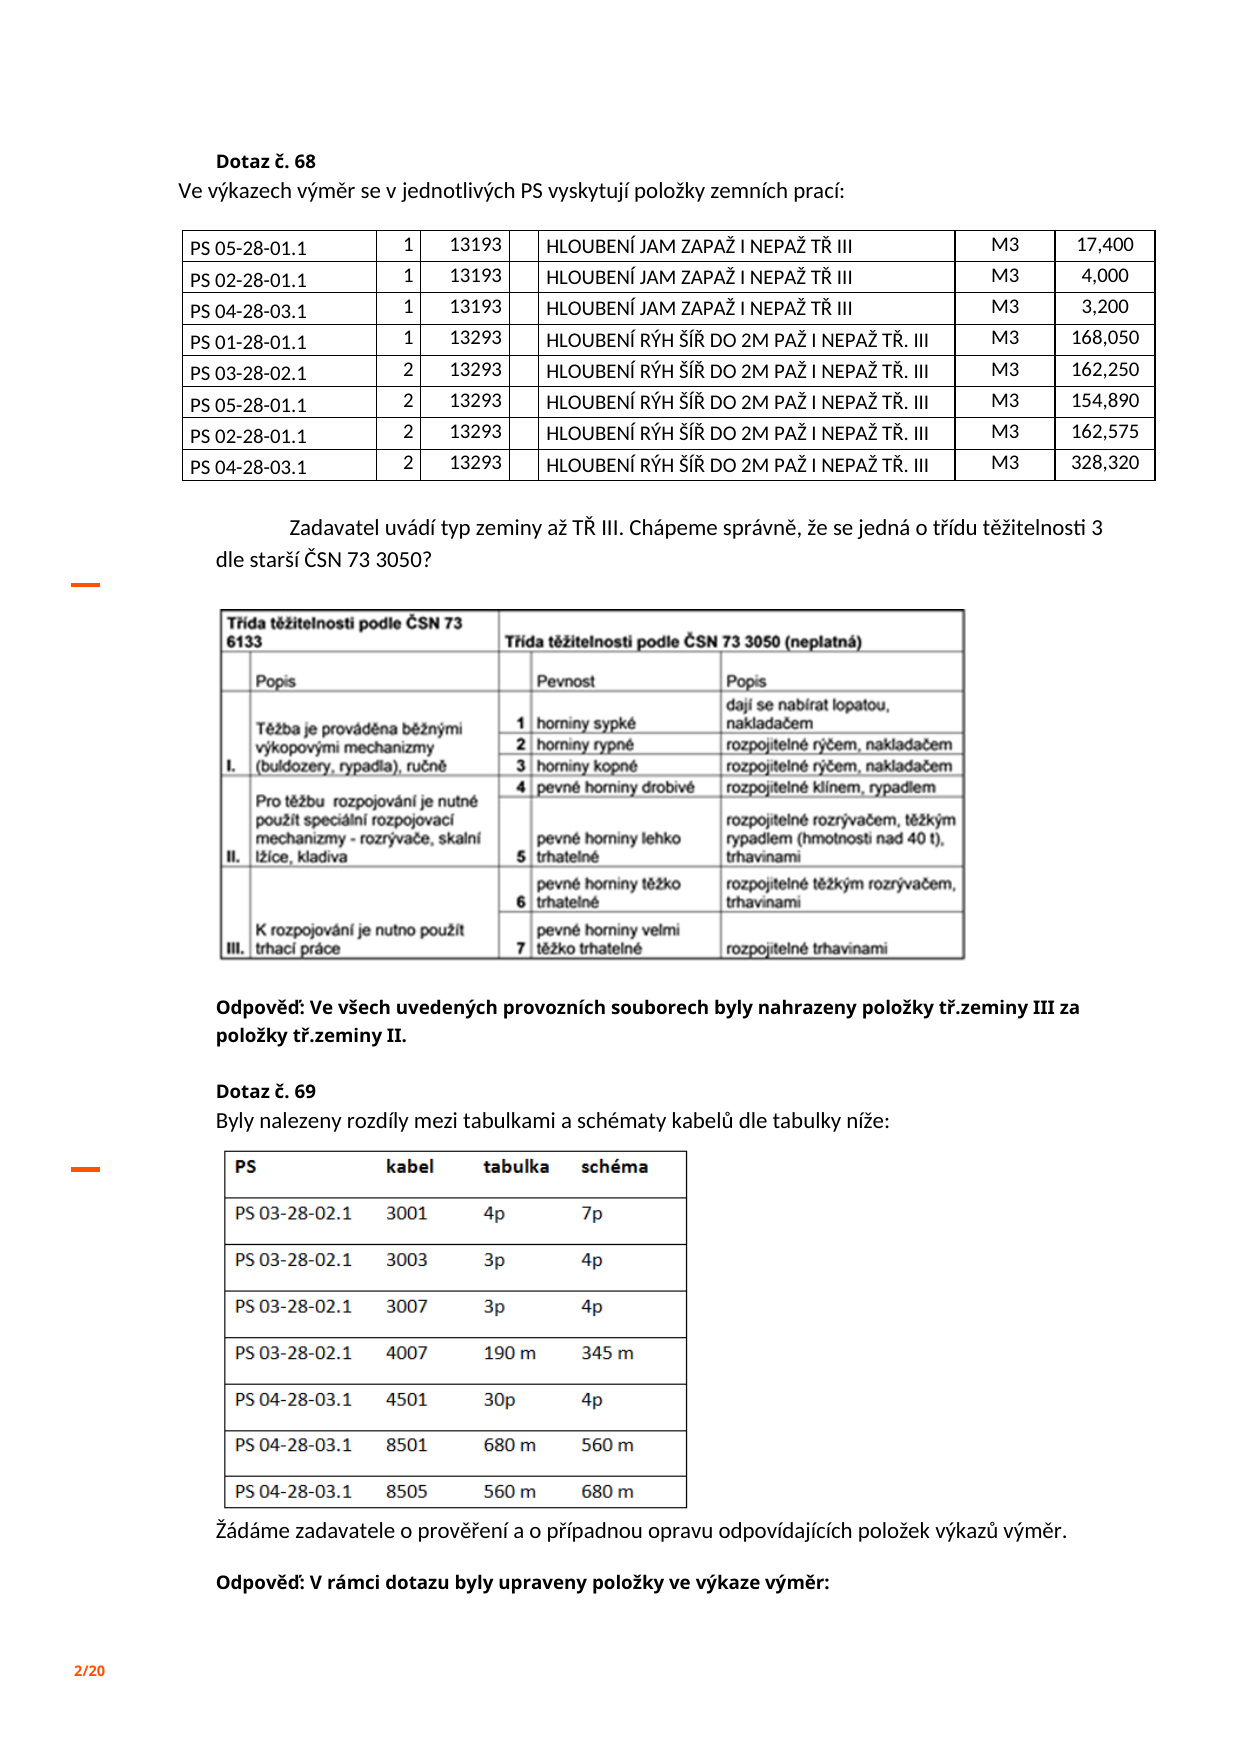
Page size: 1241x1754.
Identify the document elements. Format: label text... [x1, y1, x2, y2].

table_cell HLOUBENÍ RÝH ŠÍŘ DO 2M PAŽ I NEPAŽ TŘ. III [539, 450, 954, 480]
table_cell 162,575 [1056, 418, 1154, 448]
table_cell 162,250 [1056, 356, 1154, 386]
table_cell 2 [377, 418, 420, 448]
table_cell 13293 [421, 418, 509, 448]
table_cell [510, 325, 538, 355]
table_cell 2 [377, 356, 420, 386]
text Zadavatel uvádí typ zeminy až TŘ III. Chápeme správně, že se jedná o třídu těžitelnosti 3 dle starší ČSN 73 3050? [216, 513, 1122, 573]
table_cell PS 03-28-02.1 [183, 356, 376, 386]
table_cell 13193 [421, 262, 509, 292]
table_cell 1 [377, 293, 420, 323]
table_cell 2 [377, 387, 420, 417]
table_cell [510, 293, 538, 323]
table_cell [510, 418, 538, 448]
table_cell [510, 356, 538, 386]
picture [215, 609, 979, 970]
table_cell HLOUBENÍ RÝH ŠÍŘ DO 2M PAŽ I NEPAŽ TŘ. III [539, 325, 954, 355]
text Žádáme zadavatele o prověření a o případnou opravu odpovídajících položek výkazů výměr. [216, 1517, 1122, 1544]
table_cell 4,000 [1056, 262, 1154, 292]
table_cell PS 05-28-01.1 [183, 387, 376, 417]
table_cell PS 04-28-03.1 [183, 450, 376, 480]
table_cell M3 [956, 387, 1054, 417]
table_cell 168,050 [1056, 325, 1154, 355]
table_cell PS 01-28-01.1 [183, 325, 376, 355]
table_header PS 05-28-01.1 [183, 231, 376, 261]
text Ve výkazech výměr se v jednotlivých PS vyskytují položky zemních prací: [178, 177, 1122, 205]
table_cell 1 [377, 262, 420, 292]
table_header M3 [956, 231, 1054, 261]
text Dotaz č. 68 [216, 149, 1122, 174]
table_cell M3 [956, 418, 1054, 448]
table_cell 13293 [421, 387, 509, 417]
table_cell M3 [956, 356, 1054, 386]
table_cell [510, 387, 538, 417]
table_cell 13293 [421, 356, 509, 386]
table_header 13193 [421, 231, 509, 261]
table_cell M3 [956, 450, 1054, 480]
text Odpověď: Ve všech uvedených provozních souborech byly nahrazeny položky tř.zeminy III za položky tř.zeminy II. [216, 994, 1122, 1048]
table_header HLOUBENÍ JAM ZAPAŽ I NEPAŽ TŘ III [539, 231, 954, 261]
table_cell 2 [377, 450, 420, 480]
table_cell [510, 262, 538, 292]
text Byly nalezeny rozdíly mezi tabulkami a schématy kabelů dle tabulky níže: [216, 1106, 1122, 1134]
table_cell HLOUBENÍ JAM ZAPAŽ I NEPAŽ TŘ III [539, 293, 954, 323]
table_cell PS 02-28-01.1 [183, 262, 376, 292]
table_cell HLOUBENÍ RÝH ŠÍŘ DO 2M PAŽ I NEPAŽ TŘ. III [539, 356, 954, 386]
table_cell 328,320 [1056, 450, 1154, 480]
table_header [510, 231, 538, 261]
table_cell PS 02-28-01.1 [183, 418, 376, 448]
table_cell M3 [956, 325, 1054, 355]
table_cell HLOUBENÍ RÝH ŠÍŘ DO 2M PAŽ I NEPAŽ TŘ. III [539, 387, 954, 417]
text Dotaz č. 69 [216, 1078, 1122, 1104]
table_cell M3 [956, 262, 1054, 292]
table_cell HLOUBENÍ RÝH ŠÍŘ DO 2M PAŽ I NEPAŽ TŘ. III [539, 418, 954, 448]
table_cell PS 04-28-03.1 [183, 293, 376, 323]
table_cell 13193 [421, 293, 509, 323]
table_cell M3 [956, 293, 1054, 323]
table_cell [510, 450, 538, 480]
text Odpověď: V rámci dotazu byly upraveny položky ve výkaze výměr: [216, 1569, 1122, 1595]
table_cell 3,200 [1056, 293, 1154, 323]
table_cell 13293 [421, 450, 509, 480]
table_header 1 [377, 231, 420, 261]
table_cell 13293 [421, 325, 509, 355]
table_cell 1 [377, 325, 420, 355]
table_header 17,400 [1056, 231, 1154, 261]
table_cell HLOUBENÍ JAM ZAPAŽ I NEPAŽ TŘ III [539, 262, 954, 292]
picture [215, 1138, 700, 1513]
table_cell 154,890 [1056, 387, 1154, 417]
